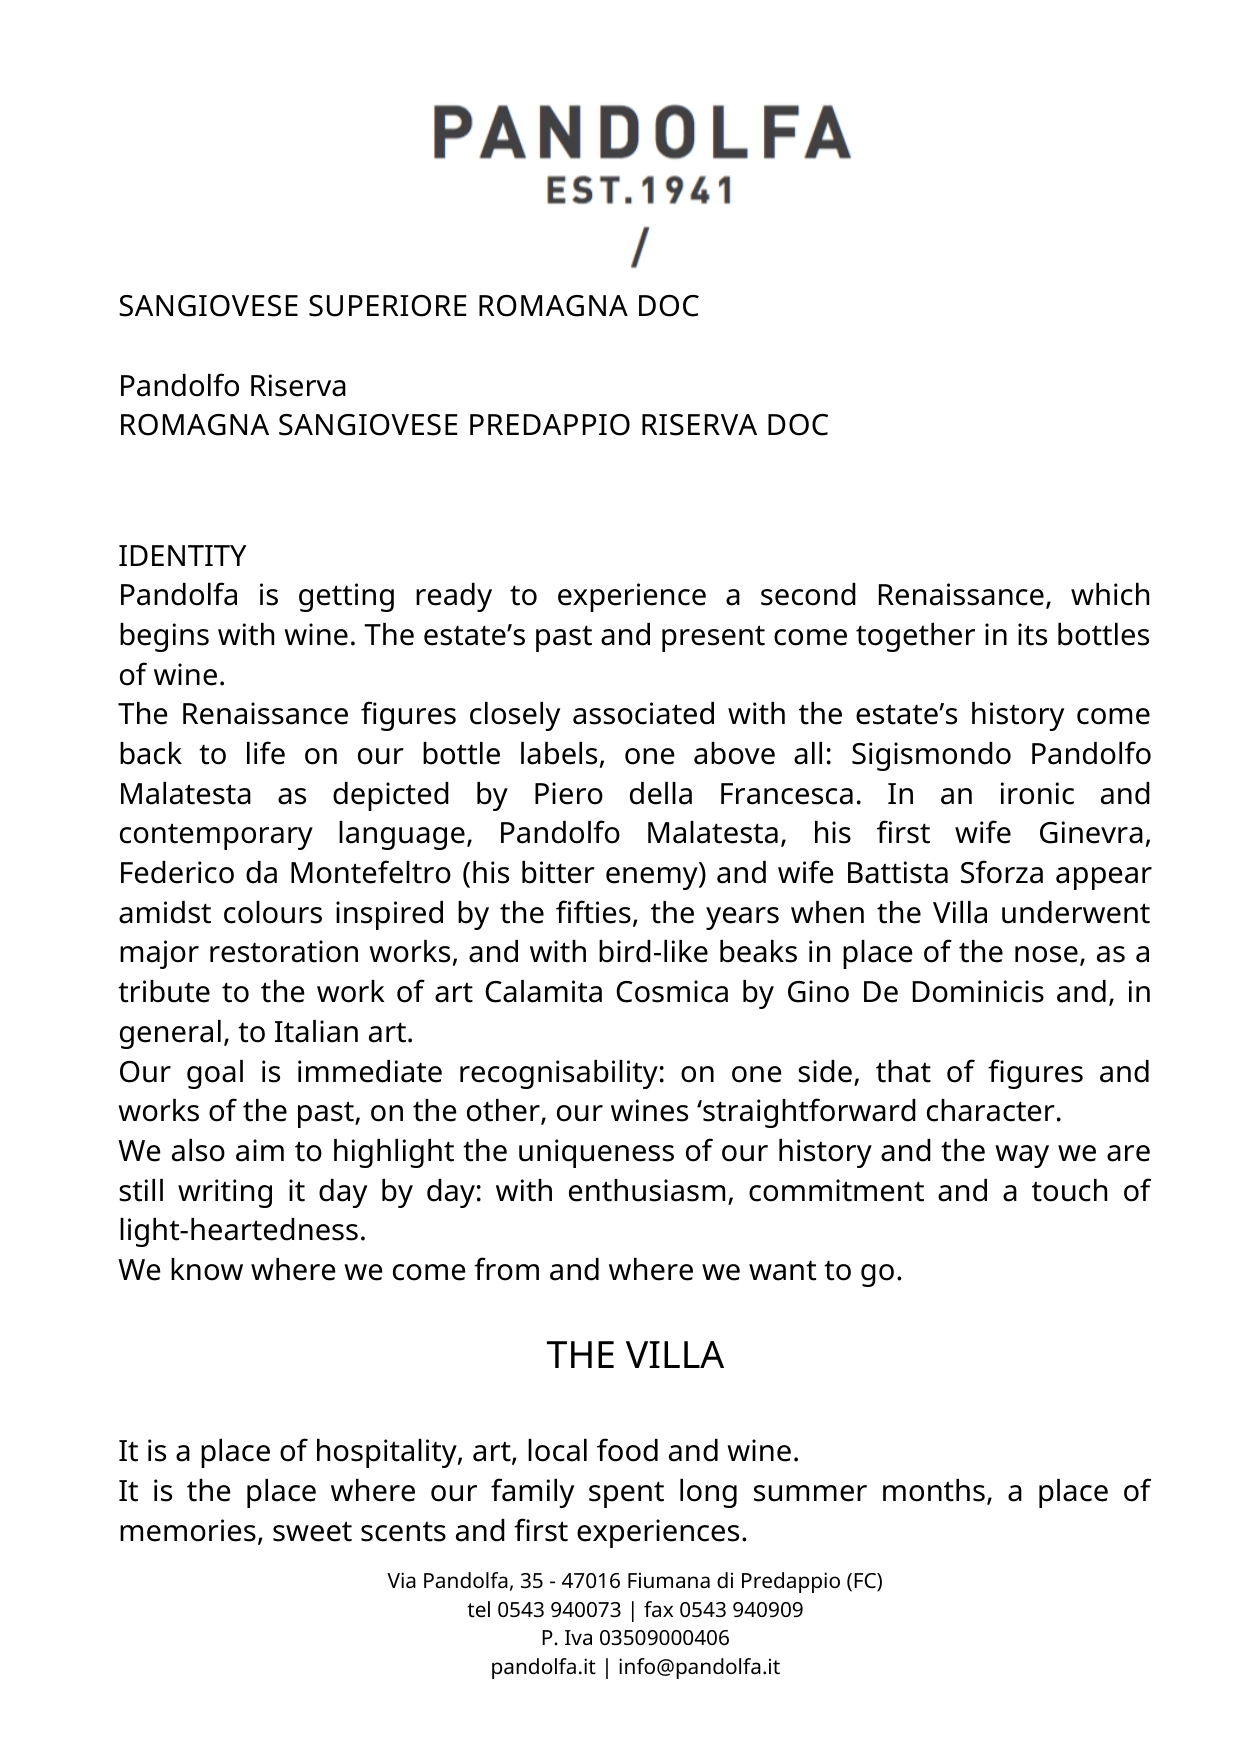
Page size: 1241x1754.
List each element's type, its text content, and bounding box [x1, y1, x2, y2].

text THE VILLA [118, 1329, 1152, 1380]
picture [380, 73, 891, 286]
text The Renaissance figures closely associated with the estate’s history come back to life on our bottle labels, one above all: Sigismondo Pandolfo Malatesta as depicted by Piero della Francesca. In an ironic and contemporary language, Pandolfo Malatesta, his first wife Ginevra, Federico da Montefeltro (his bitter enemy) and wife Battista Sforza appear amidst colours inspired by the fifties, the years when the Villa underwent major restoration works, and with bird-like beaks in place of the nose, as a tribute to the work of art Calamita Cosmica by Gino De Dominicis and, in general, to Italian art. [118, 694, 1152, 1051]
text We also aim to highlight the uniqueness of our history and the way we are still writing it day by day: with enthusiasm, commitment and a touch of light-heartedness. [118, 1130, 1152, 1249]
text It is the place where our family spent long summer months, a place of memories, sweet scents and first experiences. [118, 1470, 1152, 1550]
text Pandolfo Riserva [118, 365, 1152, 404]
text Our goal is immediate recognisability: on one side, that of figures and works of the past, on the other, our wines ‘straightforward character. [118, 1051, 1152, 1130]
text It is a place of hospitality, art, local food and wine. [118, 1431, 1152, 1470]
text We know where we come from and where we want to go. [118, 1249, 1152, 1289]
text Pandolfa is getting ready to experience a second Renaissance, which begins with wine. The estate’s past and present come together in its bottles of wine. [118, 574, 1152, 694]
text ROMAGNA SANGIOVESE PREDAPPIO RISERVA DOC [118, 404, 1152, 444]
text IDENTITY [118, 535, 1152, 574]
text SANGIOVESE SUPERIORE ROMAGNA DOC [118, 285, 1152, 325]
